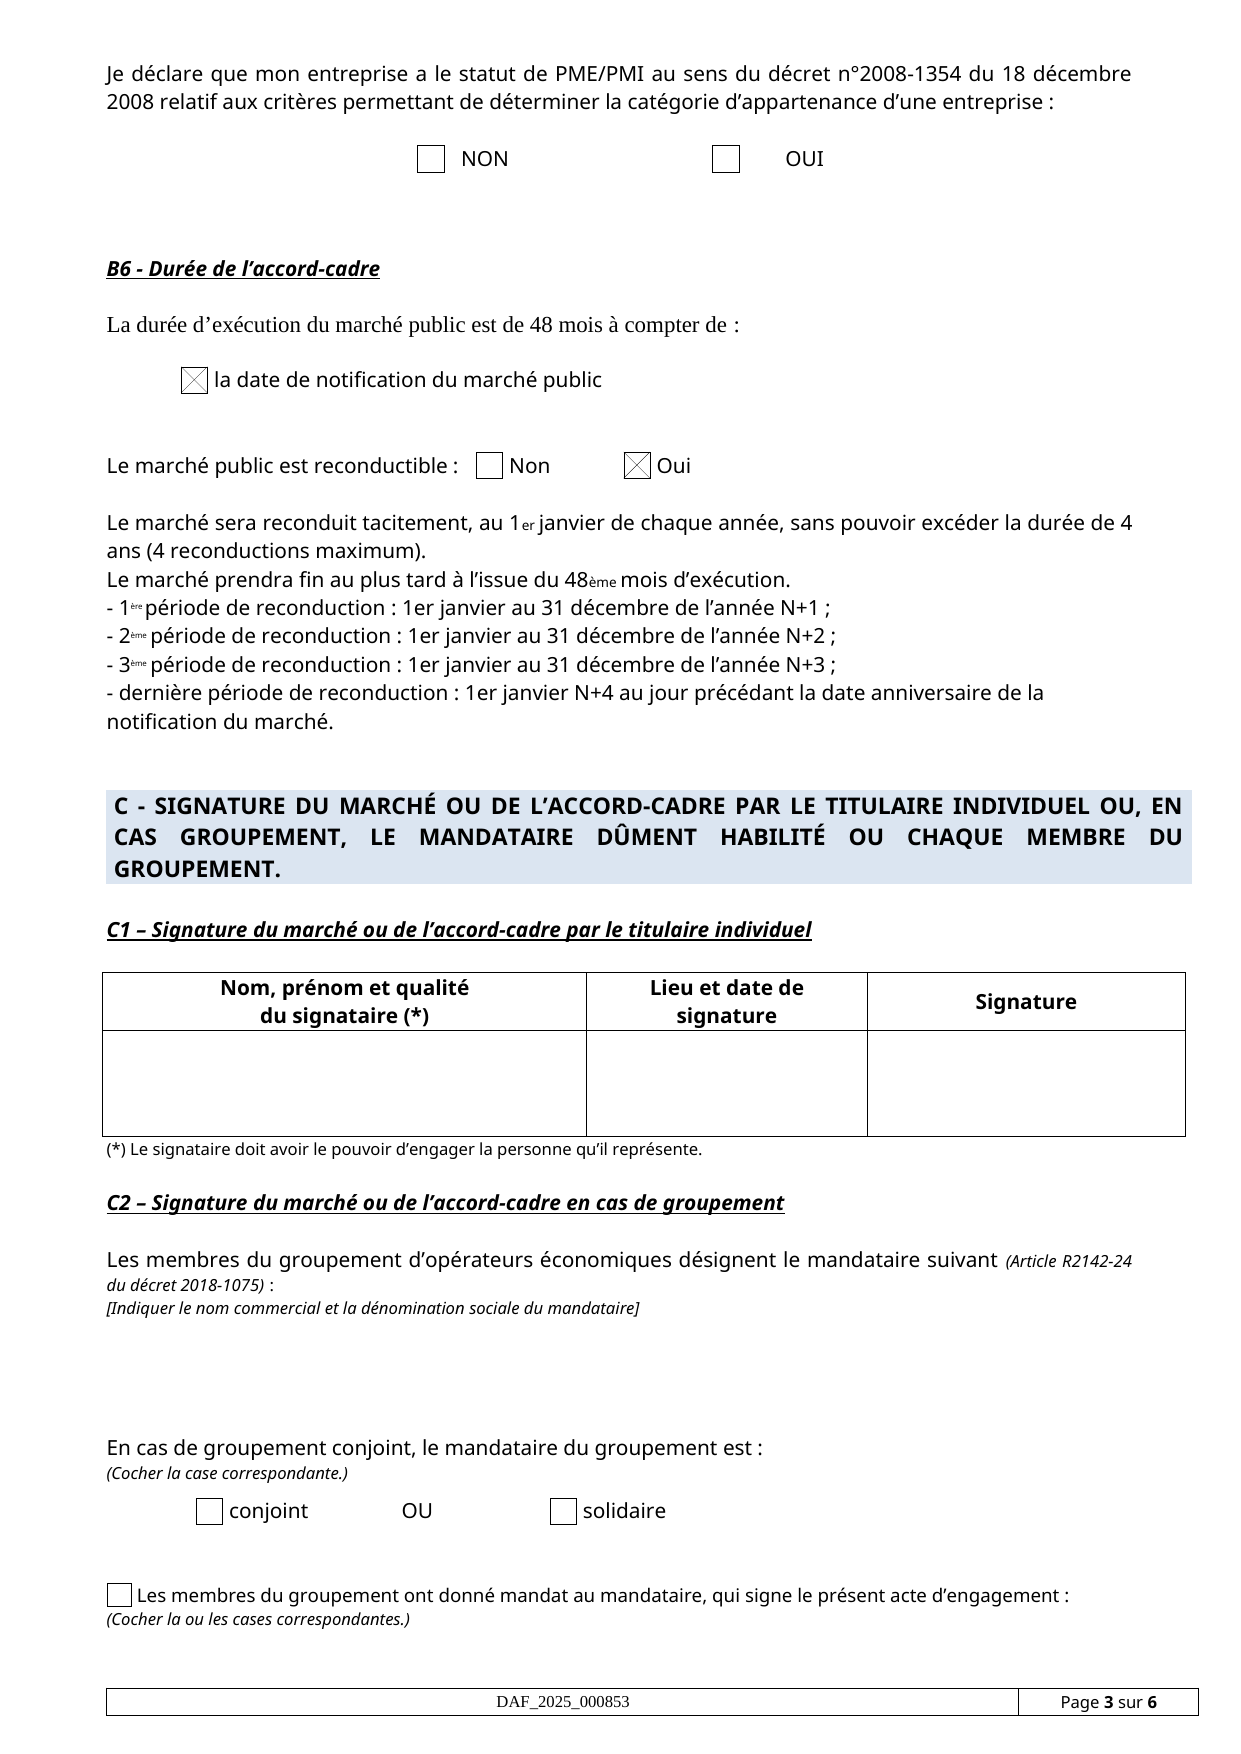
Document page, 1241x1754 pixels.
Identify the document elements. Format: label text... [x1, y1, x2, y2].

text Les membres du groupement ont donné mandat au mandataire, qui signe le présent acte d’engagement : [106, 1582, 1134, 1607]
subtitle B6 - Durée de l’accord-cadre [106, 254, 1134, 282]
text (Cocher la case correspondante.) [106, 1461, 1134, 1484]
text C2 – Signature du marché ou de l’accord-cadre en cas de groupement [106, 1188, 1134, 1217]
table_cell [587, 1031, 867, 1136]
text conjoint OU solidaire [106, 1497, 1134, 1525]
table_cell [868, 1031, 1185, 1136]
table_header Lieu et date de signature [587, 973, 867, 1030]
text [Indiquer le nom commercial et la dénomination sociale du mandataire] [106, 1296, 1134, 1319]
text (*) Le signataire doit avoir le pouvoir d’engager la personne qu’il représente. [106, 1137, 1134, 1160]
text (Cocher la ou les cases correspondantes.) [106, 1607, 1134, 1630]
text Les membres du groupement d’opérateurs économiques désignent le mandataire suivant (Article R2142-24 du décret 2018-1075) : [106, 1245, 1134, 1296]
text Je déclare que mon entreprise a le statut de PME/PMI au sens du décret n°2008-1354 du 18 décembre 2008 relatif aux critères permettant de déterminer la catégorie d’appartenance d’une entreprise : [106, 59, 1134, 116]
table_header C - Signature du marché ou de l’accord-cadre par le titulaire individuel ou, en cas groupement, le mandataire dûment habilité ou chaque membre du groupement. [106, 790, 1192, 884]
table_cell [103, 1031, 586, 1136]
table_header Signature [868, 973, 1185, 1030]
table_header Nom, prénom et qualité du signataire (*) [103, 973, 586, 1030]
text En cas de groupement conjoint, le mandataire du groupement est : [106, 1433, 1134, 1461]
text NON OUI [106, 144, 1134, 173]
text C1 – Signature du marché ou de l’accord-cadre par le titulaire individuel [106, 915, 1134, 943]
